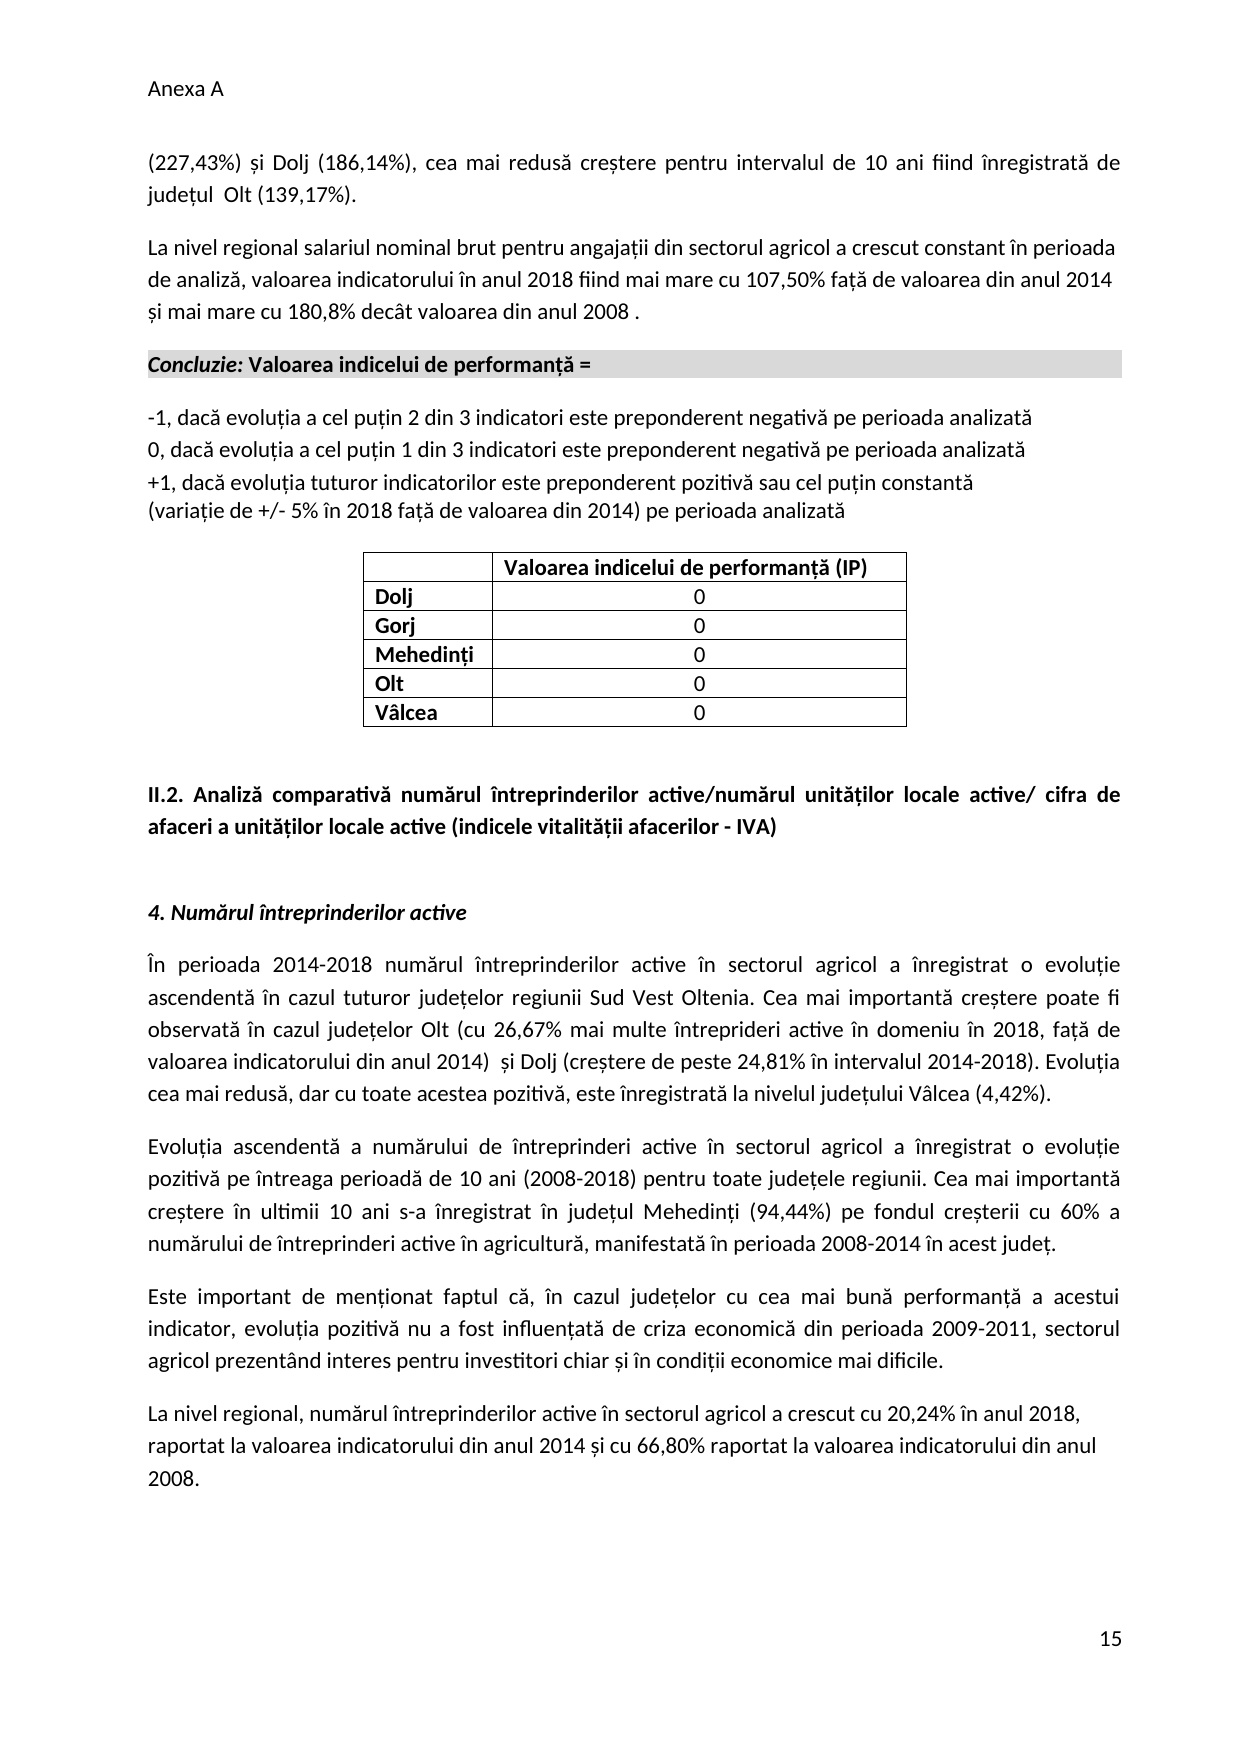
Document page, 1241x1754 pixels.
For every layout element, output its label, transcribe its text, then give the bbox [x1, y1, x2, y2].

text În perioada 2014-2018 numărul întreprinderilor active în sectorul agricol a înregistrat o evoluție ascendentă în cazul tuturor județelor regiunii Sud Vest Oltenia. Cea mai importantă creștere poate fi observată în cazul județelor Olt (cu 26,67% mai multe întreprideri active în domeniu în 2018, față de valoarea indicatorului din anul 2014) și Dolj (creștere de peste 24,81% în intervalul 2014-2018). Evoluția cea mai redusă, dar cu toate acestea pozitivă, este înregistrată la nivelul județului Vâlcea (4,42%). [148, 951, 1122, 1107]
text La nivel regional salariul nominal brut pentru angajații din sectorul agricol a crescut constant în perioada de analiză, valoarea indicatorului în anul 2018 fiind mai mare cu 107,50% față de valoarea din anul 2014 și mai mare cu 180,8% decât valoarea din anul 2008 . [148, 233, 1122, 325]
text 0, dacă evoluția a cel puțin 1 din 3 indicatori este preponderent negativă pe perioada analizată [148, 436, 1122, 463]
text Este important de menționat faptul că, în cazul județelor cu cea mai bună performanță a acestui indicator, evoluția pozitivă nu a fost influențată de criza economică din perioada 2009-2011, sectorul agricol prezentând interes pentru investitori chiar și în condiții economice mai dificile. [148, 1282, 1122, 1374]
table_cell 0 [493, 698, 906, 726]
text 4. Numărul întreprinderilor active [148, 898, 1122, 926]
text Evoluția ascendentă a numărului de întreprinderi active în sectorul agricol a înregistrat o evoluție pozitivă pe întreaga perioadă de 10 ani (2008-2018) pentru toate județele regiunii. Cea mai importantă creștere în ultimii 10 ani s-a înregistrat în județul Mehedinți (94,44%) pe fondul creșterii cu 60% a numărului de întreprinderi active în agricultură, manifestată în perioada 2008-2014 în acest județ. [148, 1132, 1122, 1257]
table_cell 0 [493, 669, 906, 697]
table_cell 0 [493, 640, 906, 668]
subtitle II.2. Analiză comparativă numărul întreprinderilor active/numărul unităților locale active/ cifra de afaceri a unităților locale active (indicele vitalității afacerilor - IVA) [148, 780, 1122, 840]
table_cell Olt [364, 669, 492, 697]
table_cell Mehedinți [364, 640, 492, 668]
text -1, dacă evoluția a cel puțin 2 din 3 indicatori este preponderent negativă pe perioada analizată [148, 403, 1122, 431]
table_cell Vâlcea [364, 698, 492, 726]
text Concluzie: Valoarea indicelui de performanță = [148, 350, 1122, 378]
table_header Valoarea indicelui de performanță (IP) [493, 553, 906, 581]
text +1, dacă evoluția tuturor indicatorilor este preponderent pozitivă sau cel puțin constantă [148, 468, 1122, 496]
table_cell 0 [493, 611, 906, 639]
text La nivel regional, numărul întreprinderilor active în sectorul agricol a crescut cu 20,24% în anul 2018, raportat la valoarea indicatorului din anul 2014 și cu 66,80% raportat la valoarea indicatorului din anul 2008. [148, 1399, 1122, 1492]
table_cell 0 [493, 582, 906, 610]
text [148, 148, 1122, 208]
table_cell Gorj [364, 611, 492, 639]
text (variație de +/- 5% în 2018 față de valoarea din 2014) pe perioada analizată [148, 496, 1122, 524]
table_cell Dolj [364, 582, 492, 610]
table_header [364, 553, 492, 581]
